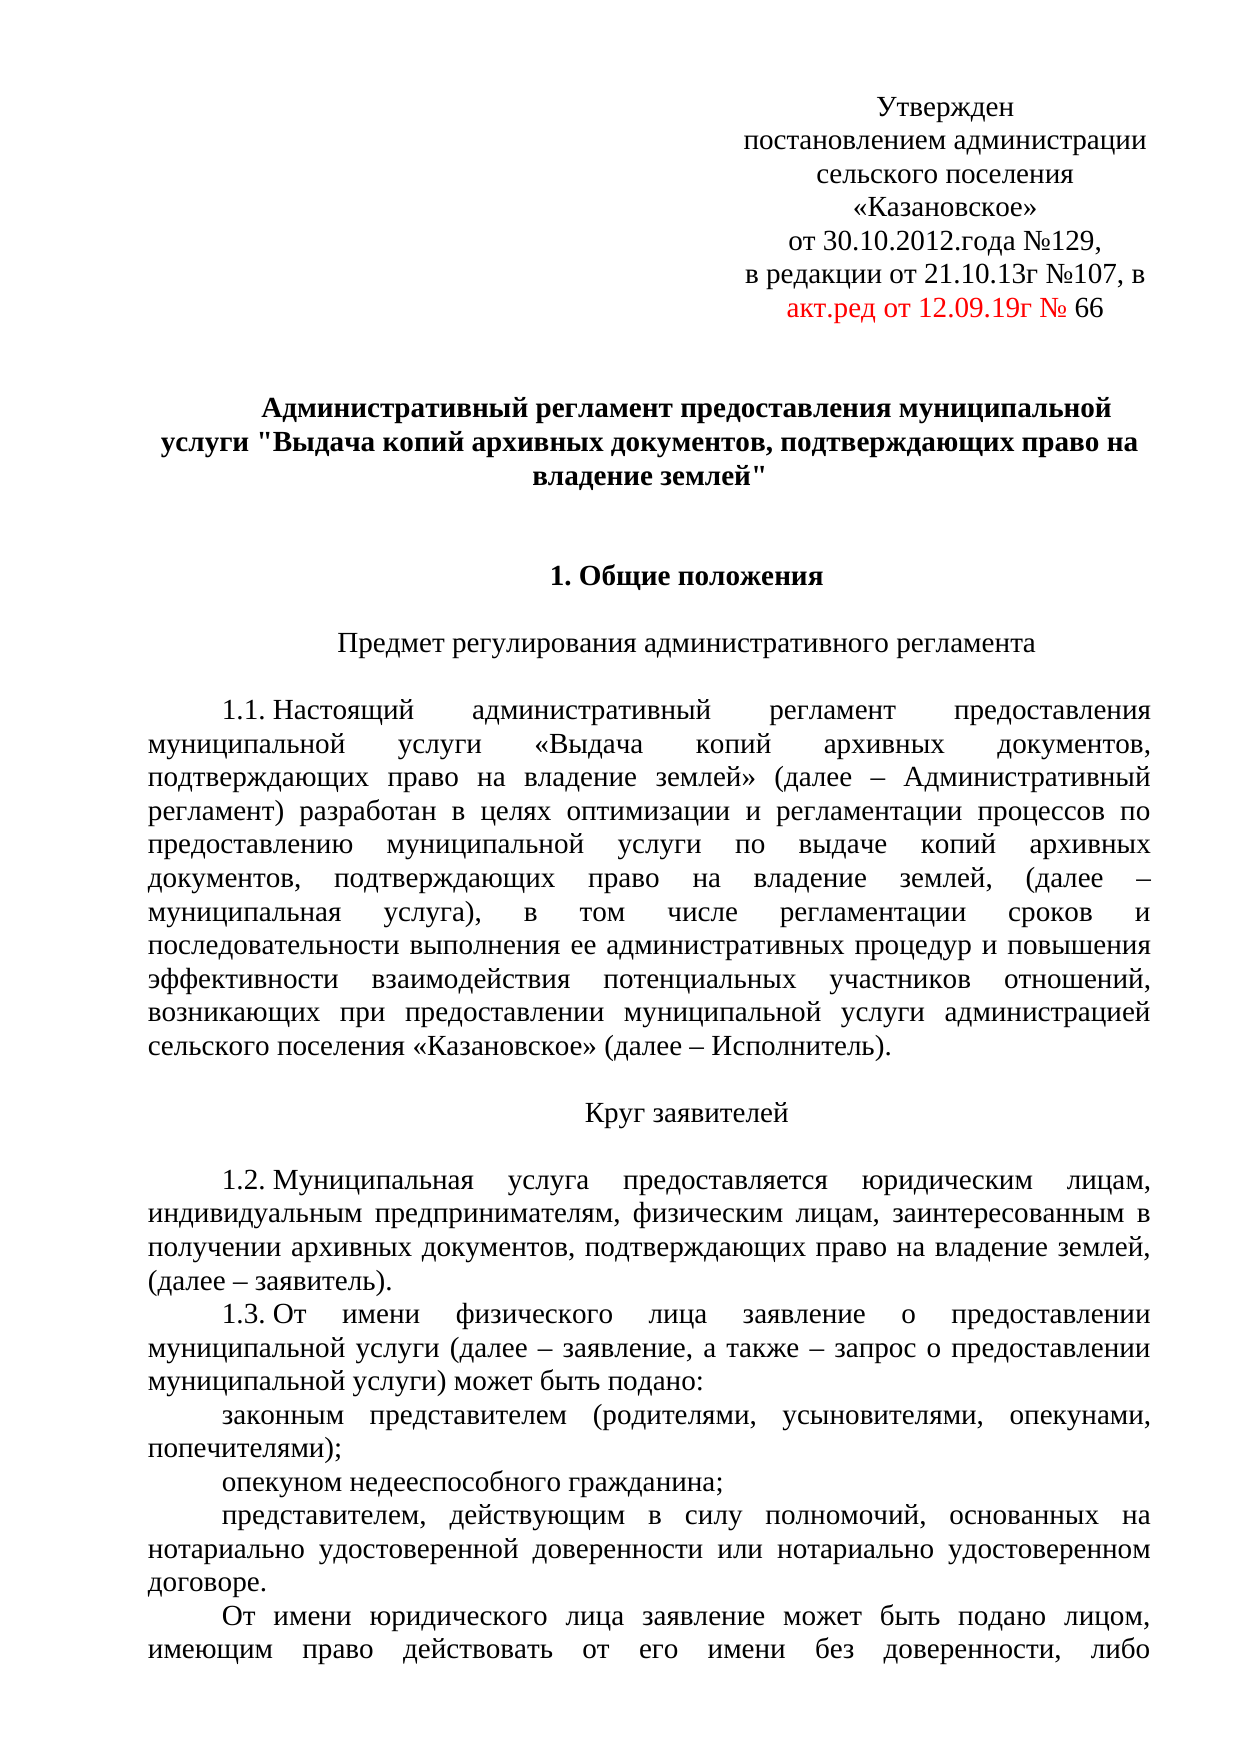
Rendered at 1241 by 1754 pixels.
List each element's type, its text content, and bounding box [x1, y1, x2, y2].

text законным представителем (родителями, усыновителями, опекунами, попечителями); [148, 1397, 1152, 1464]
text постановлением администрации сельского поселения «Казановское» [738, 122, 1152, 223]
text 1.1. Настоящий административный регламент предоставления муниципальной услуги «Выдача копий архивных документов, подтверждающих право на владение землей» (далее – Административный регламент) разработан в целях оптимизации и регламентации процессов по предоставлению муниципальной услуги по выдаче копий архивных документов, подтверждающих право на владение землей, (далее – муниципальная услуга), в том числе регламентации сроков и последовательности выполнения ее административных процедур и повышения эффективности взаимодействия потенциальных участников отношений, возникающих при предоставлении муниципальной услуги администрацией сельского поселения «Казановское» (далее – Исполнитель). [148, 692, 1152, 1061]
text 1.2. Муниципальная услуга предоставляется юридическим лицам, индивидуальным предпринимателям, физическим лицам, заинтересованным в получении архивных документов, подтверждающих право на владение землей, (далее – заявитель). [148, 1162, 1152, 1296]
text 1.3. От имени физического лица заявление о предоставлении муниципальной услуги (далее – заявление, а также – запрос о предоставлении муниципальной услуги) может быть подано: [148, 1296, 1152, 1397]
text Административный регламент предоставления муниципальной услуги "Выдача копий архивных документов, подтверждающих право на владение землей" [148, 391, 1152, 491]
text в редакции от 21.10.13г №107, в акт.ред от 12.09.19г № 66 [738, 256, 1152, 323]
text опекуном недееспособного гражданина; [148, 1464, 1152, 1497]
text от 30.10.2012.года №129, [738, 223, 1152, 256]
text представителем, действующим в силу полномочий, основанных на нотариально удостоверенной доверенности или нотариально удостоверенном договоре. [148, 1497, 1152, 1598]
text Круг заявителей [148, 1095, 1152, 1128]
text Предмет регулирования административного регламента [148, 625, 1152, 659]
subtitle 1. Общие положения [148, 558, 1152, 592]
text Утвержден [738, 89, 1152, 122]
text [148, 1598, 1152, 1665]
